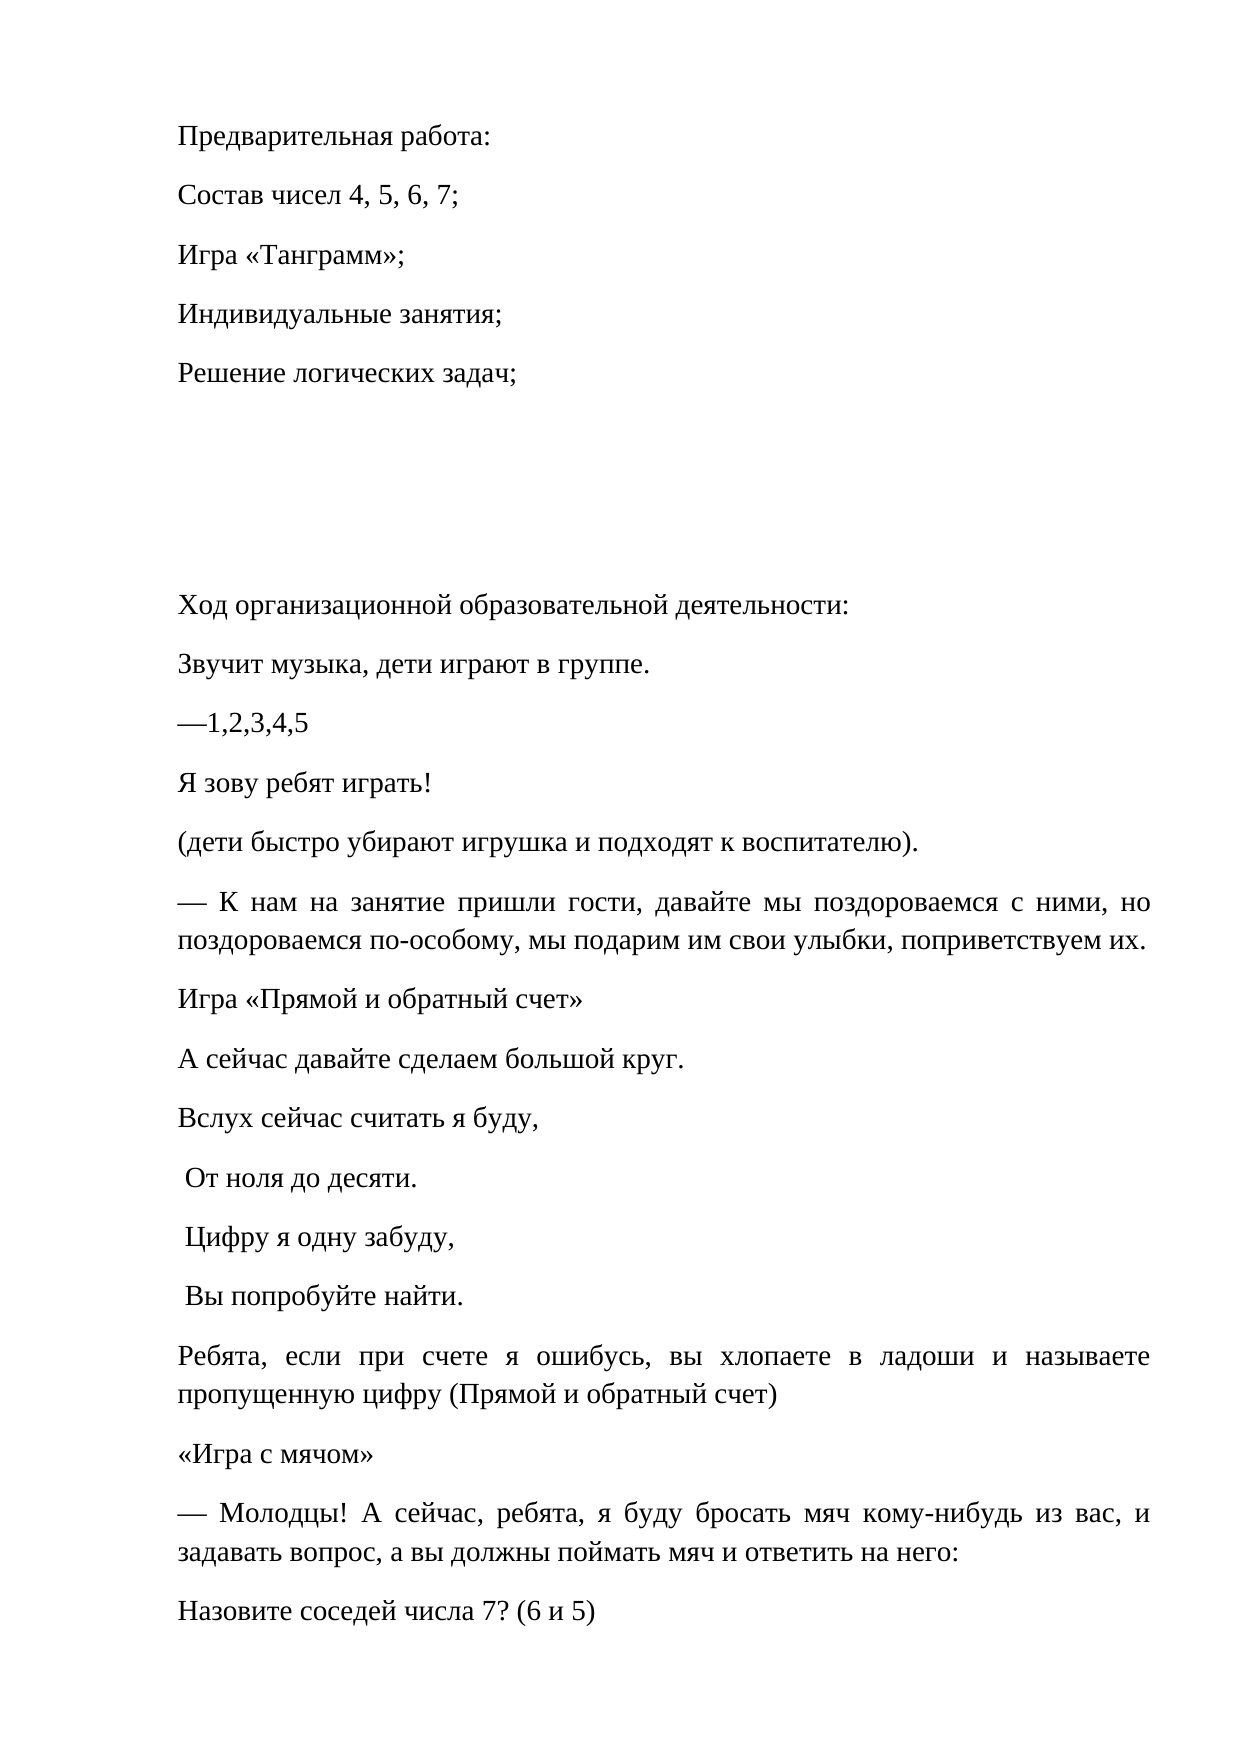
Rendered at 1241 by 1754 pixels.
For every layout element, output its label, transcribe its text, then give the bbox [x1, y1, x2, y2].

text — Молодцы! А сейчас, ребята, я буду бросать мяч кому-нибудь из вас, и задавать вопрос, а вы должны поймать мяч и ответить на него: [177, 1495, 1152, 1567]
text Ребята, если при счете я ошибусь, вы хлопаете в ладоши и называете пропущенную цифру (Прямой и обратный счет) [177, 1338, 1152, 1410]
text Вслух сейчас считать я буду, [177, 1100, 1152, 1134]
text Цифру я одну забуду, [177, 1219, 1152, 1253]
text Я зову ребят играть! [177, 765, 1152, 798]
text Ход организационной образовательной деятельности: [177, 587, 1152, 620]
text Состав чисел 4, 5, 6, 7; [177, 177, 1152, 211]
text Звучит музыка, дети играют в группе. [177, 646, 1152, 680]
text «Игра с мячом» [177, 1436, 1152, 1469]
text Вы попробуйте найти. [177, 1278, 1152, 1312]
text Игра «Танграмм»; [177, 237, 1152, 270]
text —1,2,3,4,5 [177, 706, 1152, 739]
text Игра «Прямой и обратный счет» [177, 982, 1152, 1015]
text От ноля до десяти. [177, 1160, 1152, 1193]
text — К нам на занятие пришли гости, давайте мы поздороваемся с ними, но поздороваемся по-особому, мы подарим им свои улыбки, поприветствуем их. [177, 884, 1152, 956]
text Индивидуальные занятия; [177, 296, 1152, 330]
text Решение логических задач; [177, 356, 1152, 389]
text А сейчас давайте сделаем большой круг. [177, 1041, 1152, 1074]
text Назовите соседей числа 7? (6 и 5) [177, 1593, 1152, 1627]
text Предварительная работа: [177, 118, 1152, 152]
text (дети быстро убирают игрушка и подходят к воспитателю). [177, 824, 1152, 858]
